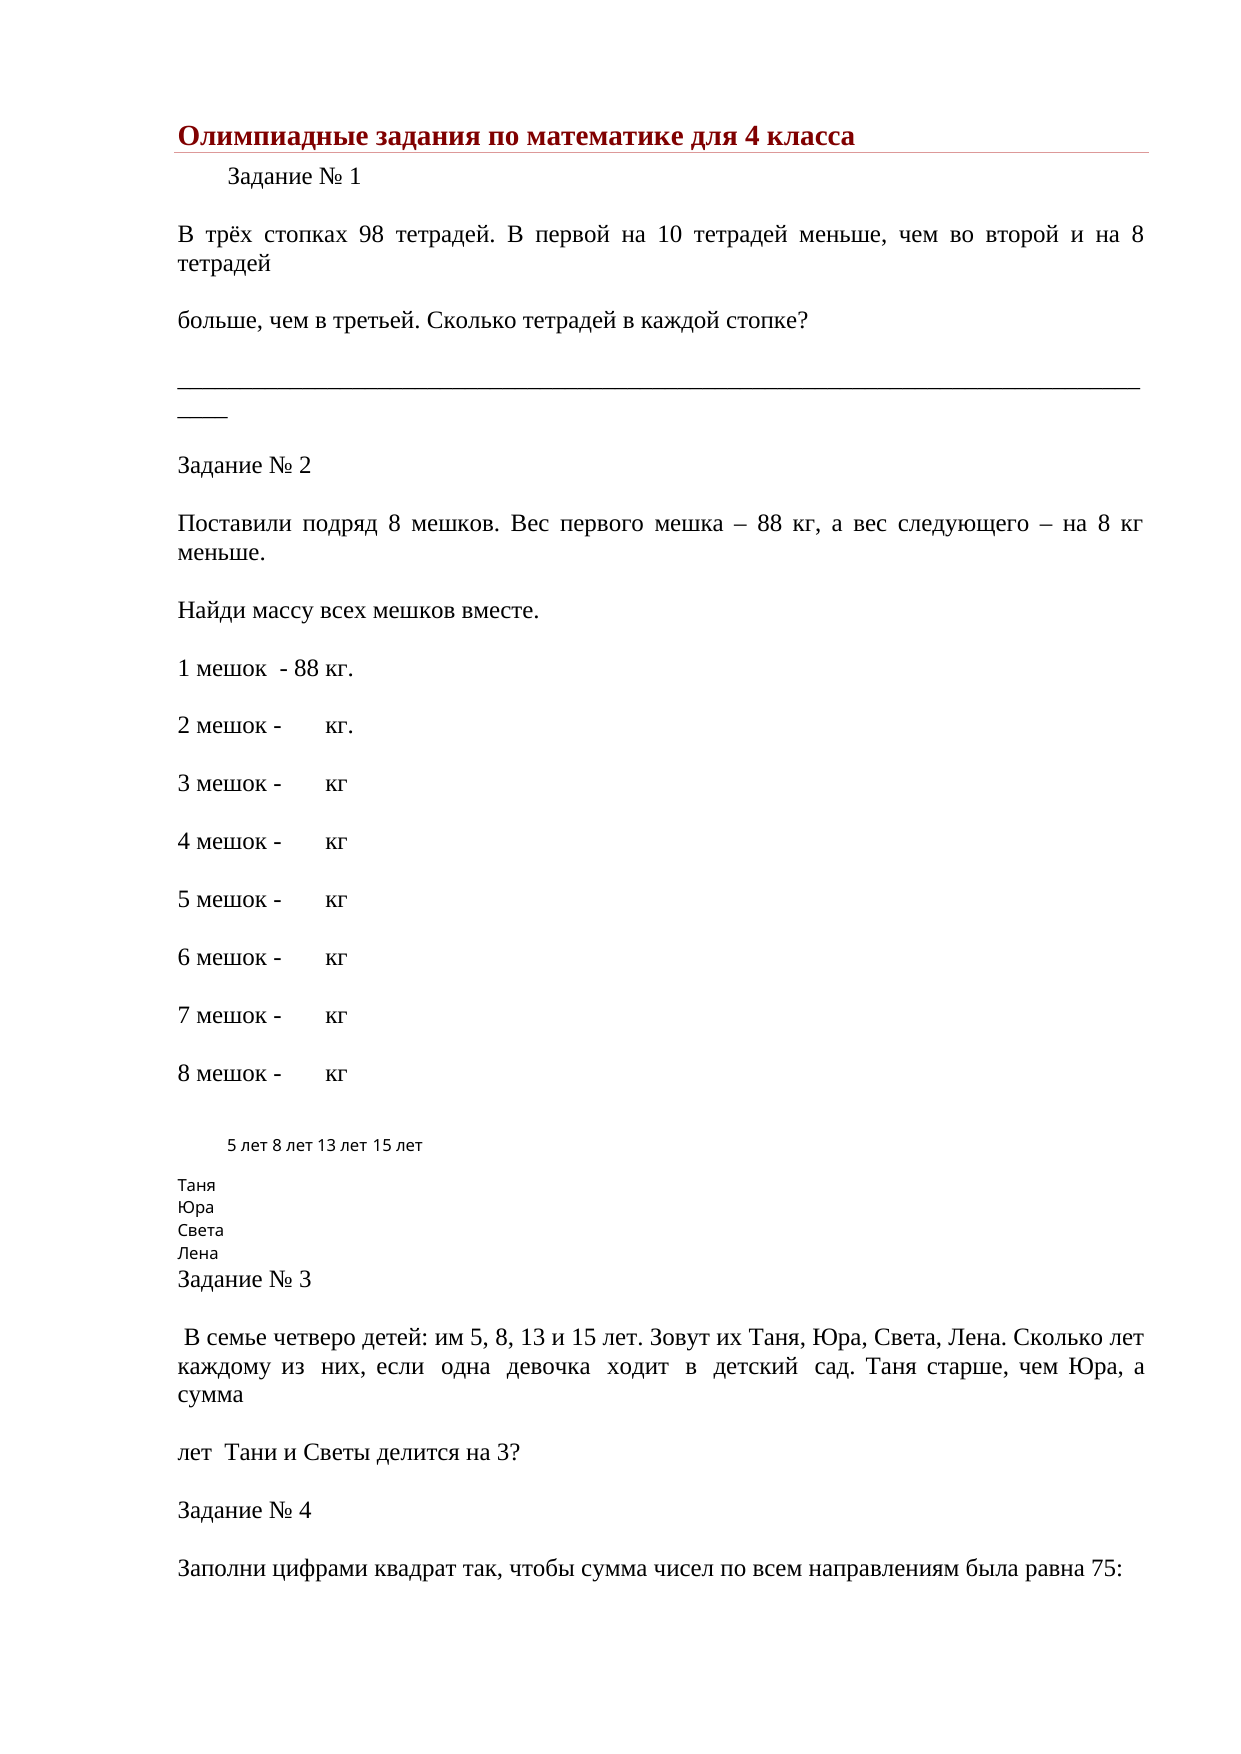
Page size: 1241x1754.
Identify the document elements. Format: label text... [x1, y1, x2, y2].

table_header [174, 153, 1148, 1619]
text Олимпиадные задания по математике для 4 класса [177, 118, 1152, 152]
